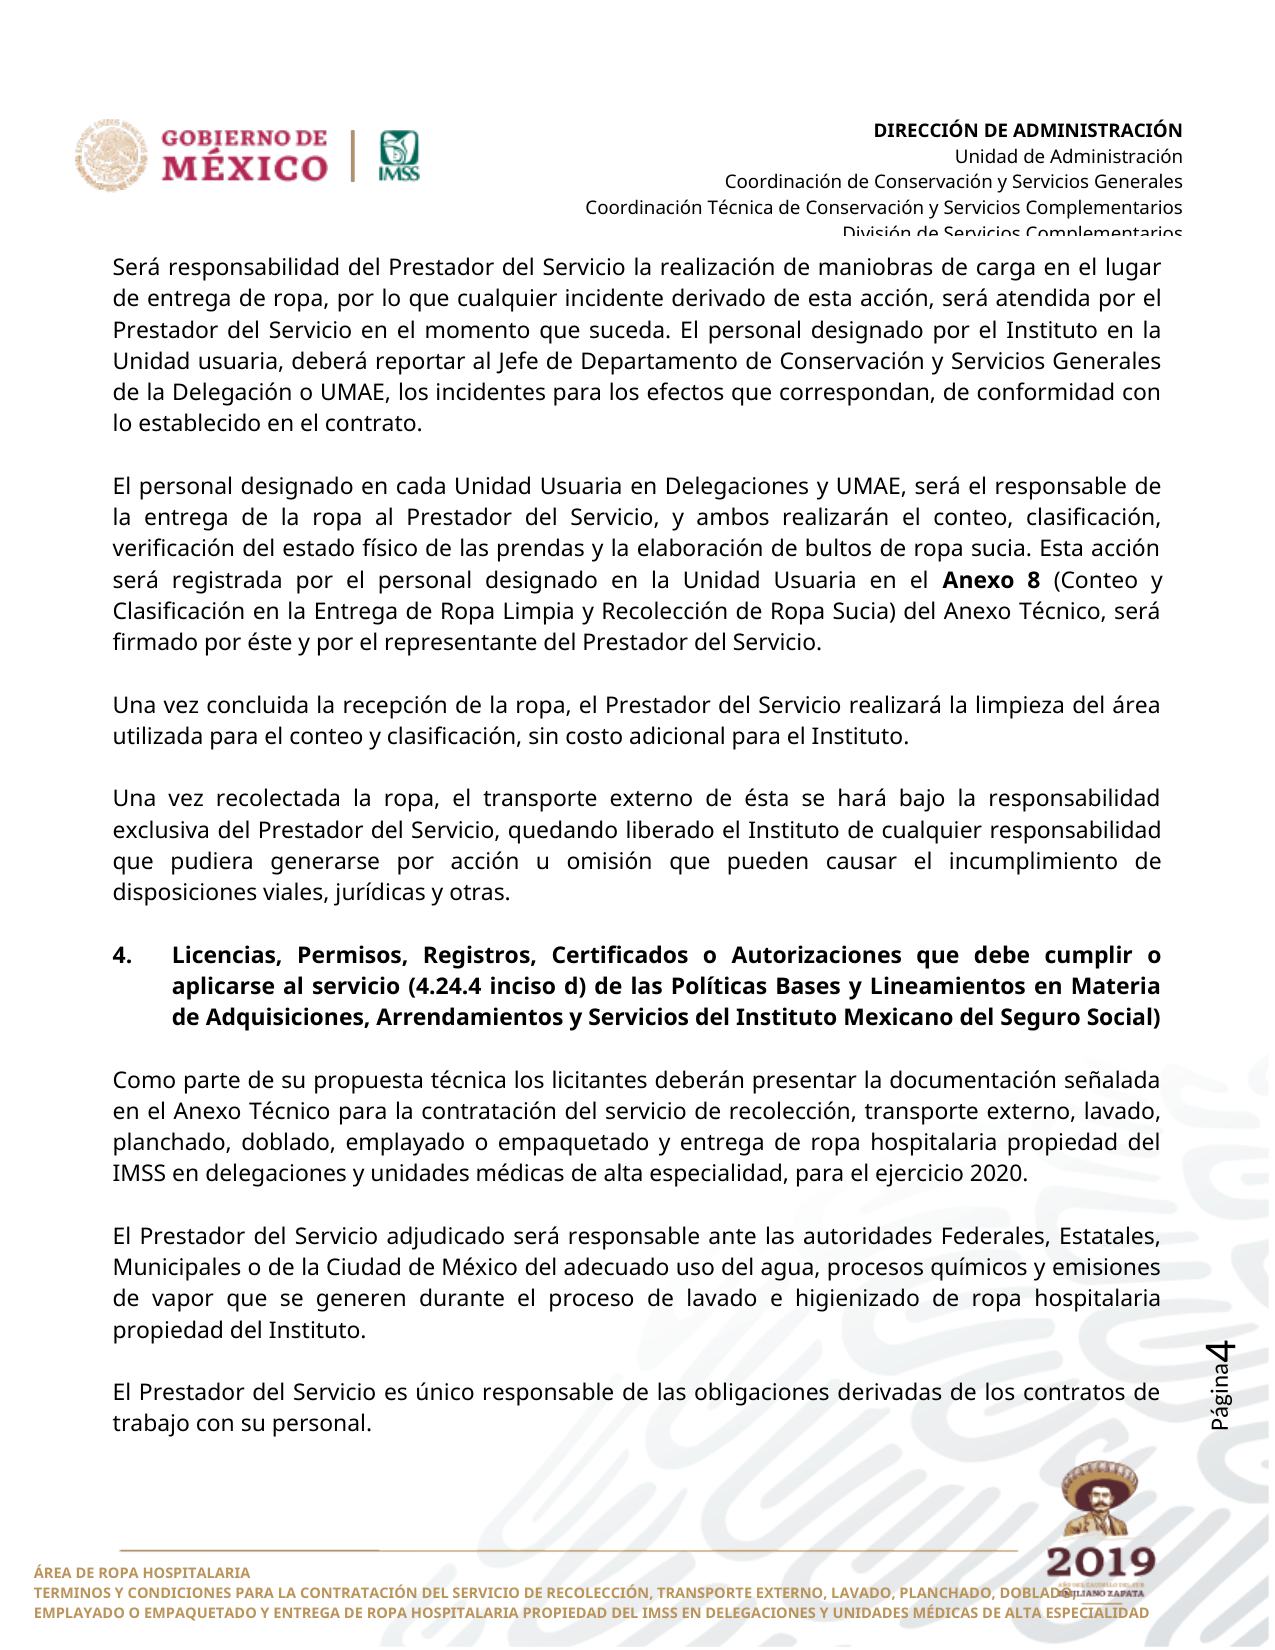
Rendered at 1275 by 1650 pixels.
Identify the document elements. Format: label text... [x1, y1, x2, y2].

list Licencias, Permisos, Registros, Certificados o Autorizaciones que debe cumplir o aplicarse al servicio (4.24.4 inciso d) de las Políticas Bases y Lineamientos en Materia de Adquisiciones, Arrendamientos y Servicios del Instituto Mexicano del Seguro Social) [112, 938, 1162, 1032]
text Será responsabilidad del Prestador del Servicio la realización de maniobras de carga en el lugar de entrega de ropa, por lo que cualquier incidente derivado de esta acción, será atendida por el Prestador del Servicio en el momento que suceda. El personal designado por el Instituto en la Unidad usuaria, deberá reportar al Jefe de Departamento de Conservación y Servicios Generales de la Delegación o UMAE, los incidentes para los efectos que correspondan, de conformidad con lo establecido en el contrato. [112, 251, 1162, 438]
text El Prestador del Servicio es único responsable de las obligaciones derivadas de los contratos de trabajo con su personal. [112, 1376, 1162, 1438]
text El Prestador del Servicio adjudicado será responsable ante las autoridades Federales, Estatales, Municipales o de la Ciudad de México del adecuado uso del agua, procesos químicos y emisiones de vapor que se generen durante el proceso de lavado e higienizado de ropa hospitalaria propiedad del Instituto. [112, 1220, 1162, 1345]
text El personal designado en cada Unidad Usuaria en Delegaciones y UMAE, será el responsable de la entrega de la ropa al Prestador del Servicio, y ambos realizarán el conteo, clasificación, verificación del estado físico de las prendas y la elaboración de bultos de ropa sucia. Esta acción será registrada por el personal designado en la Unidad Usuaria en el Anexo 8 (Conteo y Clasificación en la Entrega de Ropa Limpia y Recolección de Ropa Sucia) del Anexo Técnico, será firmado por éste y por el representante del Prestador del Servicio. [112, 470, 1162, 657]
text Una vez recolectada la ropa, el transporte externo de ésta se hará bajo la responsabilidad exclusiva del Prestador del Servicio, quedando liberado el Instituto de cualquier responsabilidad que pudiera generarse por acción u omisión que pueden causar el incumplimiento de disposiciones viales, jurídicas y otras. [112, 782, 1162, 907]
text Una vez concluida la recepción de la ropa, el Prestador del Servicio realizará la limpieza del área utilizada para el conteo y clasificación, sin costo adicional para el Instituto. [112, 688, 1162, 751]
text Como parte de su propuesta técnica los licitantes deberán presentar la documentación señalada en el Anexo Técnico para la contratación del servicio de recolección, transporte externo, lavado, planchado, doblado, emplayado o empaquetado y entrega de ropa hospitalaria propiedad del IMSS en delegaciones y unidades médicas de alta especialidad, para el ejercicio 2020. [112, 1063, 1162, 1188]
